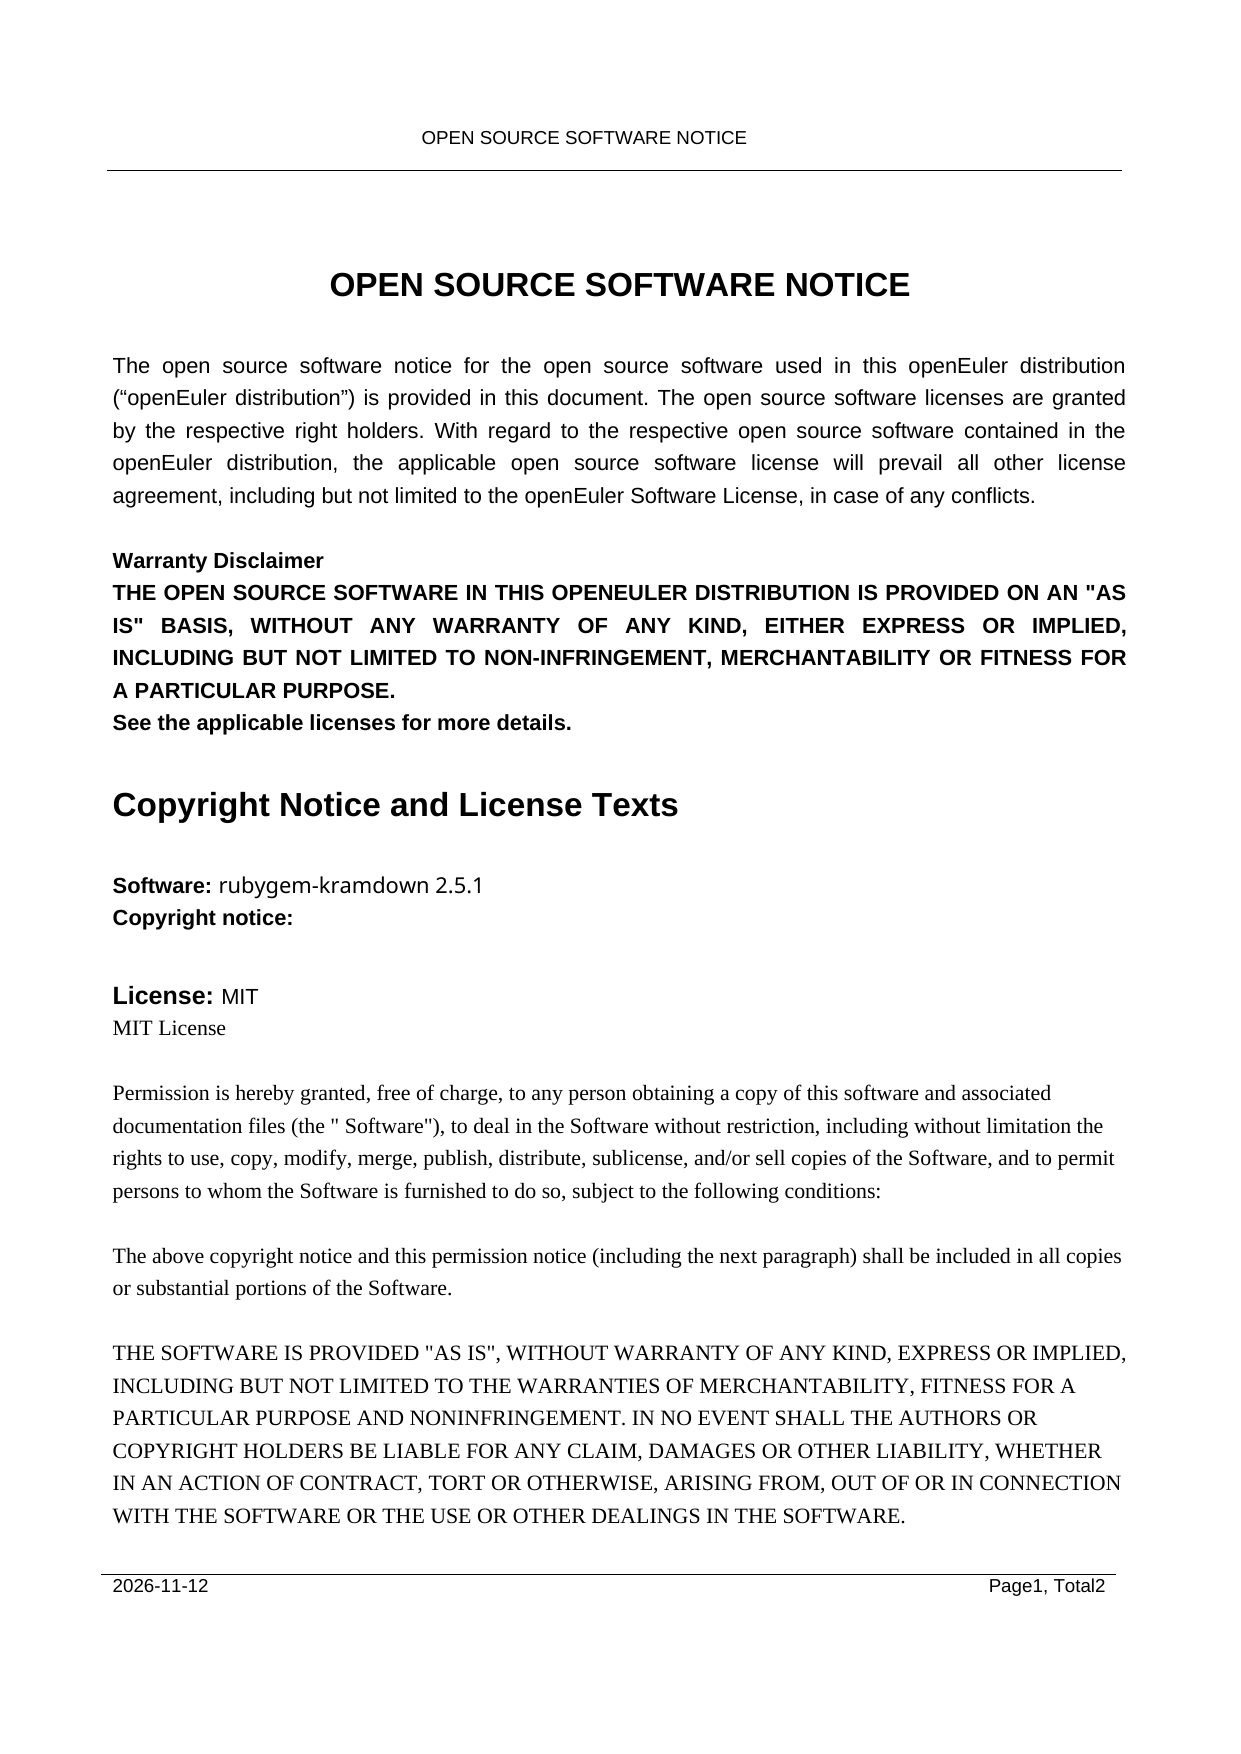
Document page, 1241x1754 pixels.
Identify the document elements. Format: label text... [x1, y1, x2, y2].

text THE OPEN SOURCE SOFTWARE IN THIS OPENEULER DISTRIBUTION IS PROVIDED ON AN "AS IS" BASIS, WITHOUT ANY WARRANTY OF ANY KIND, EITHER EXPRESS OR IMPLIED, INCLUDING BUT NOT LIMITED TO NON-INFRINGEMENT, MERCHANTABILITY OR FITNESS FOR A PARTICULAR PURPOSE. See the applicable licenses for more details. [112, 576, 1128, 739]
text License: MIT [112, 979, 1128, 1012]
text Copyright notice: [112, 901, 1128, 934]
text Copyright Notice and License Texts [112, 771, 1128, 836]
text MIT License Permission is hereby granted, free of charge, to any person obtaining a copy of this software and associated documentation files (the " Software"), to deal in the Software without restriction, including without limitation the rights to use, copy, modify, merge, publish, distribute, sublicense, and/or sell copies of the Software, and to permit persons to whom the Software is furnished to do so, subject to the following conditions: The above copyright notice and this permission notice (including the next paragraph) shall be included in all copies or substantial portions of the Software. THE SOFTWARE IS PROVIDED "AS IS", WITHOUT WARRANTY OF ANY KIND, EXPRESS OR IMPLIED, INCLUDING BUT NOT LIMITED TO THE WARRANTIES OF MERCHANTABILITY, FITNESS FOR A PARTICULAR PURPOSE AND NONINFRINGEMENT. IN NO EVENT SHALL THE AUTHORS OR COPYRIGHT HOLDERS BE LIABLE FOR ANY CLAIM, DAMAGES OR OTHER LIABILITY, WHETHER IN AN ACTION OF CONTRACT, TORT OR OTHERWISE, ARISING FROM, OUT OF OR IN CONNECTION WITH THE SOFTWARE OR THE USE OR OTHER DEALINGS IN THE SOFTWARE. [112, 1012, 1128, 1564]
text Warranty Disclaimer [112, 544, 1128, 576]
text OPEN SOURCE SOFTWARE NOTICE [112, 251, 1128, 316]
title Software: rubygem-kramdown 2.5.1 [112, 869, 1128, 901]
text The open source software notice for the open source software used in this openEuler distribution (“openEuler distribution”) is provided in this document. The open source software licenses are granted by the respective right holders. With regard to the respective open source software contained in the openEuler distribution, the applicable open source software license will prevail all other license agreement, including but not limited to the openEuler Software License, in case of any conflicts. [112, 349, 1128, 511]
